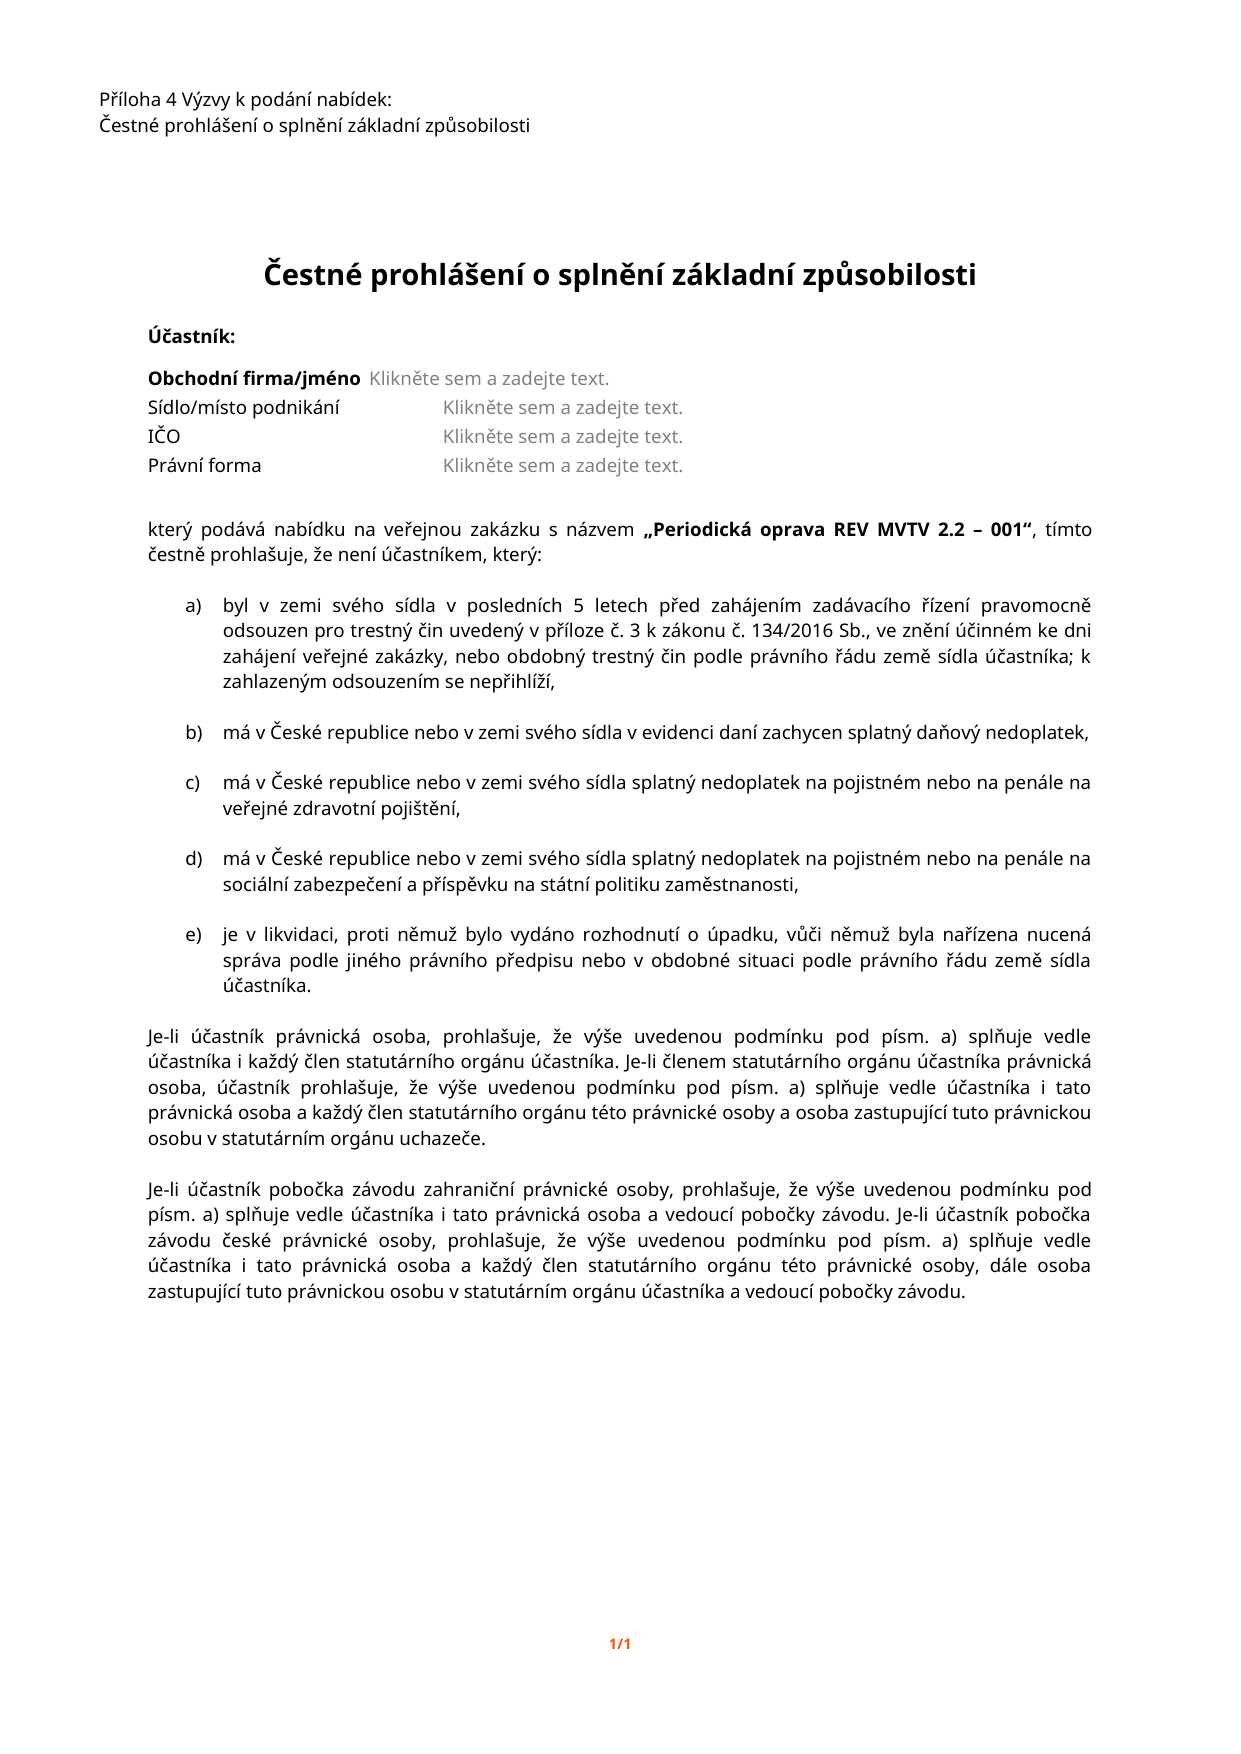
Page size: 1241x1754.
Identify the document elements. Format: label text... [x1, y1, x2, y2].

text Obchodní firma/jméno [148, 362, 1093, 391]
list je v likvidaci, proti němuž bylo vydáno rozhodnutí o úpadku, vůči němuž byla nařízena nucená správa podle jiného právního předpisu nebo v obdobné situaci podle právního řádu země sídla účastníka. [185, 922, 1093, 998]
text který podává nabídku na veřejnou zakázku s názvem „Periodická oprava REV MVTV 2.2 – 001“, tímto čestně prohlašuje, že není účastníkem, který: [148, 516, 1093, 567]
text Je-li účastník právnická osoba, prohlašuje, že výše uvedenou podmínku pod písm. a) splňuje vedle účastníka i každý člen statutárního orgánu účastníka. Je-li členem statutárního orgánu účastníka právnická osoba, účastník prohlašuje, že výše uvedenou podmínku pod písm. a) splňuje vedle účastníka i tato právnická osoba a každý člen statutárního orgánu této právnické osoby a osoba zastupující tuto právnickou osobu v statutárním orgánu uchazeče. [148, 1023, 1093, 1151]
list má v České republice nebo v zemi svého sídla splatný nedoplatek na pojistném nebo na penále na sociální zabezpečení a příspěvku na státní politiku zaměstnanosti, [185, 846, 1093, 897]
text IČO [148, 420, 1093, 449]
text Účastník: [148, 318, 1093, 349]
list byl v zemi svého sídla v posledních 5 letech před zahájením zadávacího řízení pravomocně odsouzen pro trestný čin uvedený v příloze č. 3 k zákonu č. 134/2016 Sb., ve znění účinném ke dni zahájení veřejné zakázky, nebo obdobný trestný čin podle právního řádu země sídla účastníka; k zahlazeným odsouzením se nepřihlíží, [185, 592, 1093, 694]
list má v České republice nebo v zemi svého sídla v evidenci daní zachycen splatný daňový nedoplatek, [185, 719, 1093, 744]
text Právní forma [148, 449, 1093, 478]
text Je-li účastník pobočka závodu zahraniční právnické osoby, prohlašuje, že výše uvedenou podmínku pod písm. a) splňuje vedle účastníka i tato právnická osoba a vedoucí pobočky závodu. Je-li účastník pobočka závodu české právnické osoby, prohlašuje, že výše uvedenou podmínku pod písm. a) splňuje vedle účastníka i tato právnická osoba a každý člen statutárního orgánu této právnické osoby, dále osoba zastupující tuto právnickou osobu v statutárním orgánu účastníka a vedoucí pobočky závodu. [148, 1176, 1093, 1304]
list má v České republice nebo v zemi svého sídla splatný nedoplatek na pojistném nebo na penále na veřejné zdravotní pojištění, [185, 769, 1093, 821]
text Sídlo/místo podnikání [148, 391, 1093, 420]
title Čestné prohlášení o splnění základní způsobilosti [148, 254, 1093, 293]
